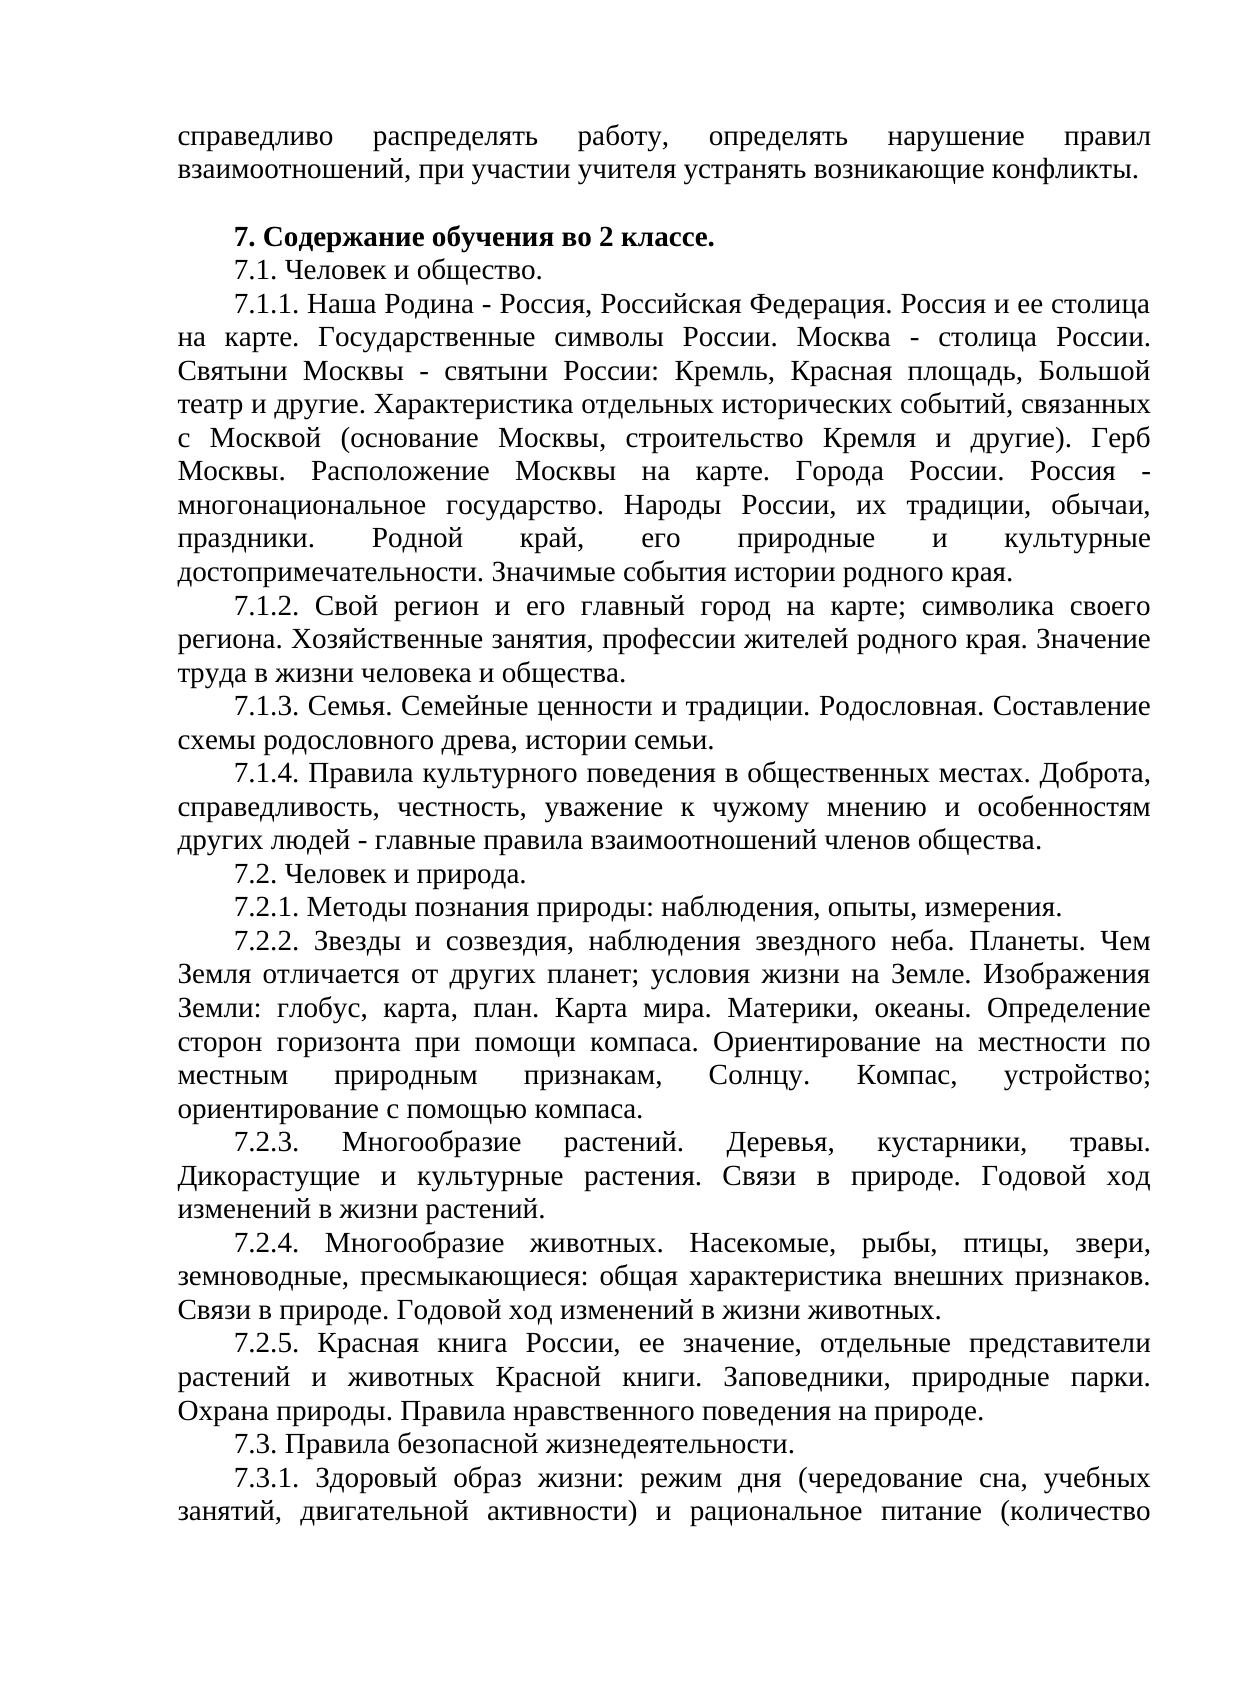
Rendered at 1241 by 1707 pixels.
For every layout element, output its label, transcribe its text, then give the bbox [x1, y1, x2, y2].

text 7.2.1. Методы познания природы: наблюдения, опыты, измерения. [177, 889, 1152, 923]
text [177, 118, 1152, 185]
text 7.2. Человек и природа. [177, 856, 1152, 889]
text 7.1.1. Наша Родина - Россия, Российская Федерация. Россия и ее столица на карте. Государственные символы России. Москва - столица России. Святыни Москвы - святыни России: Кремль, Красная площадь, Большой театр и другие. Характеристика отдельных исторических событий, связанных с Москвой (основание Москвы, строительство Кремля и другие). Герб Москвы. Расположение Москвы на карте. Города России. Россия - многонациональное государство. Народы России, их традиции, обычаи, праздники. Родной край, его природные и культурные достопримечательности. Значимые события истории родного края. [177, 286, 1152, 588]
text 7.1.3. Семья. Семейные ценности и традиции. Родословная. Составление схемы родословного древа, истории семьи. [177, 688, 1152, 755]
text 7.2.3. Многообразие растений. Деревья, кустарники, травы. Дикорастущие и культурные растения. Связи в природе. Годовой ход изменений в жизни растений. [177, 1124, 1152, 1225]
text 7.2.2. Звезды и созвездия, наблюдения звездного неба. Планеты. Чем Земля отличается от других планет; условия жизни на Земле. Изображения Земли: глобус, карта, план. Карта мира. Материки, океаны. Определение сторон горизонта при помощи компаса. Ориентирование на местности по местным природным признакам, Солнцу. Компас, устройство; ориентирование с помощью компаса. [177, 923, 1152, 1124]
text 7.1. Человек и общество. [177, 252, 1152, 286]
text 7.1.4. Правила культурного поведения в общественных местах. Доброта, справедливость, честность, уважение к чужому мнению и особенностям других людей - главные правила взаимоотношений членов общества. [177, 755, 1152, 856]
text 7. Содержание обучения во 2 классе. [177, 219, 1152, 252]
text 7.2.4. Многообразие животных. Насекомые, рыбы, птицы, звери, земноводные, пресмыкающиеся: общая характеристика внешних признаков. Связи в природе. Годовой ход изменений в жизни животных. [177, 1225, 1152, 1326]
text 7.3. Правила безопасной жизнедеятельности. [177, 1426, 1152, 1460]
text 7.1.2. Свой регион и его главный город на карте; символика своего региона. Хозяйственные занятия, профессии жителей родного края. Значение труда в жизни человека и общества. [177, 588, 1152, 688]
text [177, 1460, 1152, 1527]
text 7.2.5. Красная книга России, ее значение, отдельные представители растений и животных Красной книги. Заповедники, природные парки. Охрана природы. Правила нравственного поведения на природе. [177, 1326, 1152, 1426]
